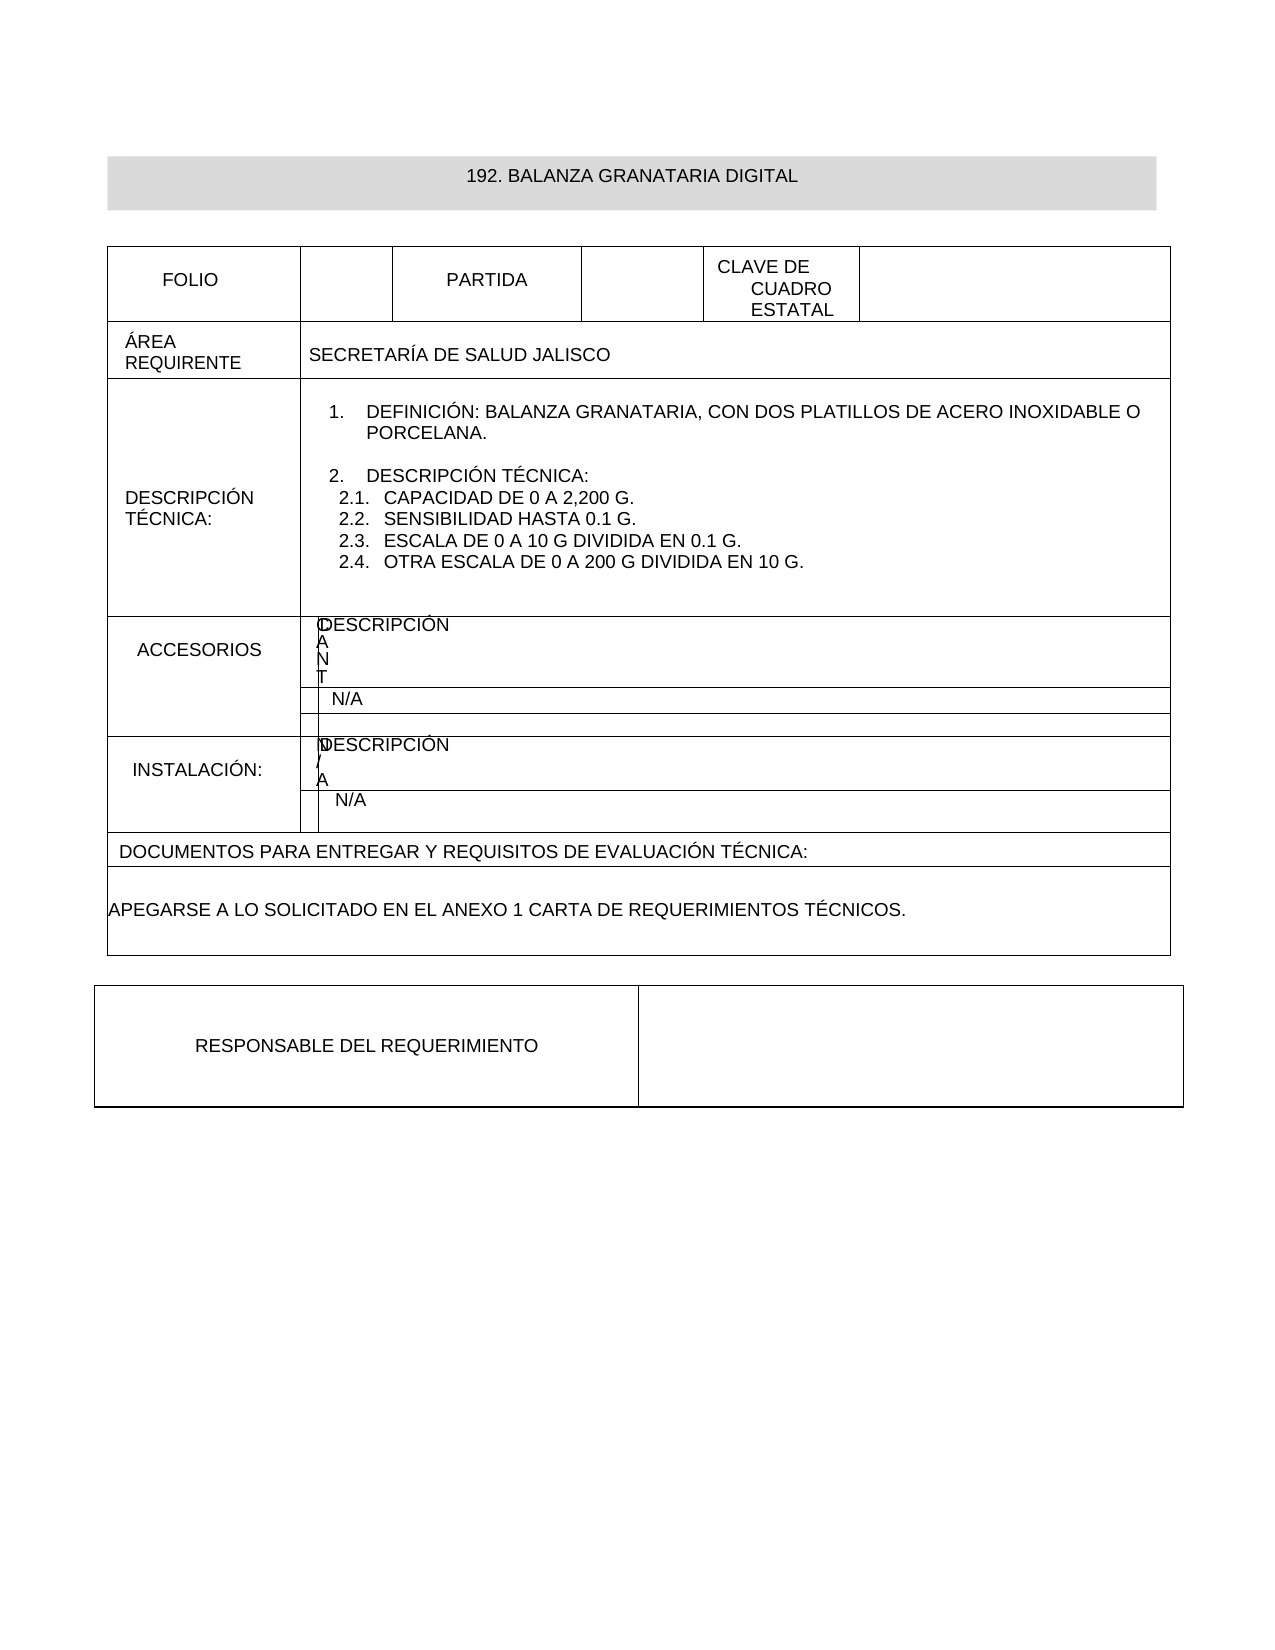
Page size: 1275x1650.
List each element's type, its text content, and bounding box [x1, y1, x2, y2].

table_cell N/A [319, 688, 1170, 713]
table_cell DESCRIPCIÓN TÉCNICA: [108, 379, 300, 616]
table_cell SECRETARÍA DE SALUD JALISCO [301, 322, 1170, 378]
table_header PARTIDA [393, 247, 581, 321]
table_header [860, 247, 1170, 321]
table_cell ÁREA REQUIRENTE [108, 322, 300, 378]
table_cell DOCUMENTOS PARA ENTREGAR Y REQUISITOS DE EVALUACIÓN TÉCNICA: [108, 833, 1170, 866]
table_header RESPONSABLE DEL REQUERIMIENTO [95, 986, 638, 1106]
table_header [639, 986, 1183, 1106]
table_cell [301, 714, 318, 736]
table_header FOLIO [108, 247, 300, 321]
table_cell DESCRIPCIÓN [319, 617, 1170, 687]
table_cell N/A [301, 737, 318, 789]
table_cell DESCRIPCIÓN [319, 737, 1170, 789]
table_cell APEGARSE A LO SOLICITADO EN EL ANEXO 1 CARTA DE REQUERIMIENTOS TÉCNICOS. [108, 867, 1170, 955]
table_header [582, 247, 703, 321]
table_cell ACCESORIOS [108, 617, 300, 736]
table_cell N/A [319, 791, 1170, 832]
table_cell [319, 714, 1170, 736]
table_cell [301, 688, 318, 713]
table_cell [301, 791, 318, 832]
table_header [301, 247, 392, 321]
table_cell CANT [301, 617, 318, 687]
table_cell DEFINICIÓN: BALANZA GRANATARIA, CON DOS PLATILLOS DE ACERO INOXIDABLE O PORCELANA. DESCRIPCIÓN TÉCNICA: CAPACIDAD DE 0 A 2,200 G. SENSIBILIDAD HASTA 0.1 G. ESCALA DE 0 A 10 G DIVIDIDA EN 0.1 G. OTRA ESCALA DE 0 A 200 G DIVIDIDA EN 10 G. [301, 379, 1170, 616]
table_cell INSTALACIÓN: [108, 737, 300, 832]
table_header CLAVE DE CUADRO ESTATAL [704, 247, 859, 321]
